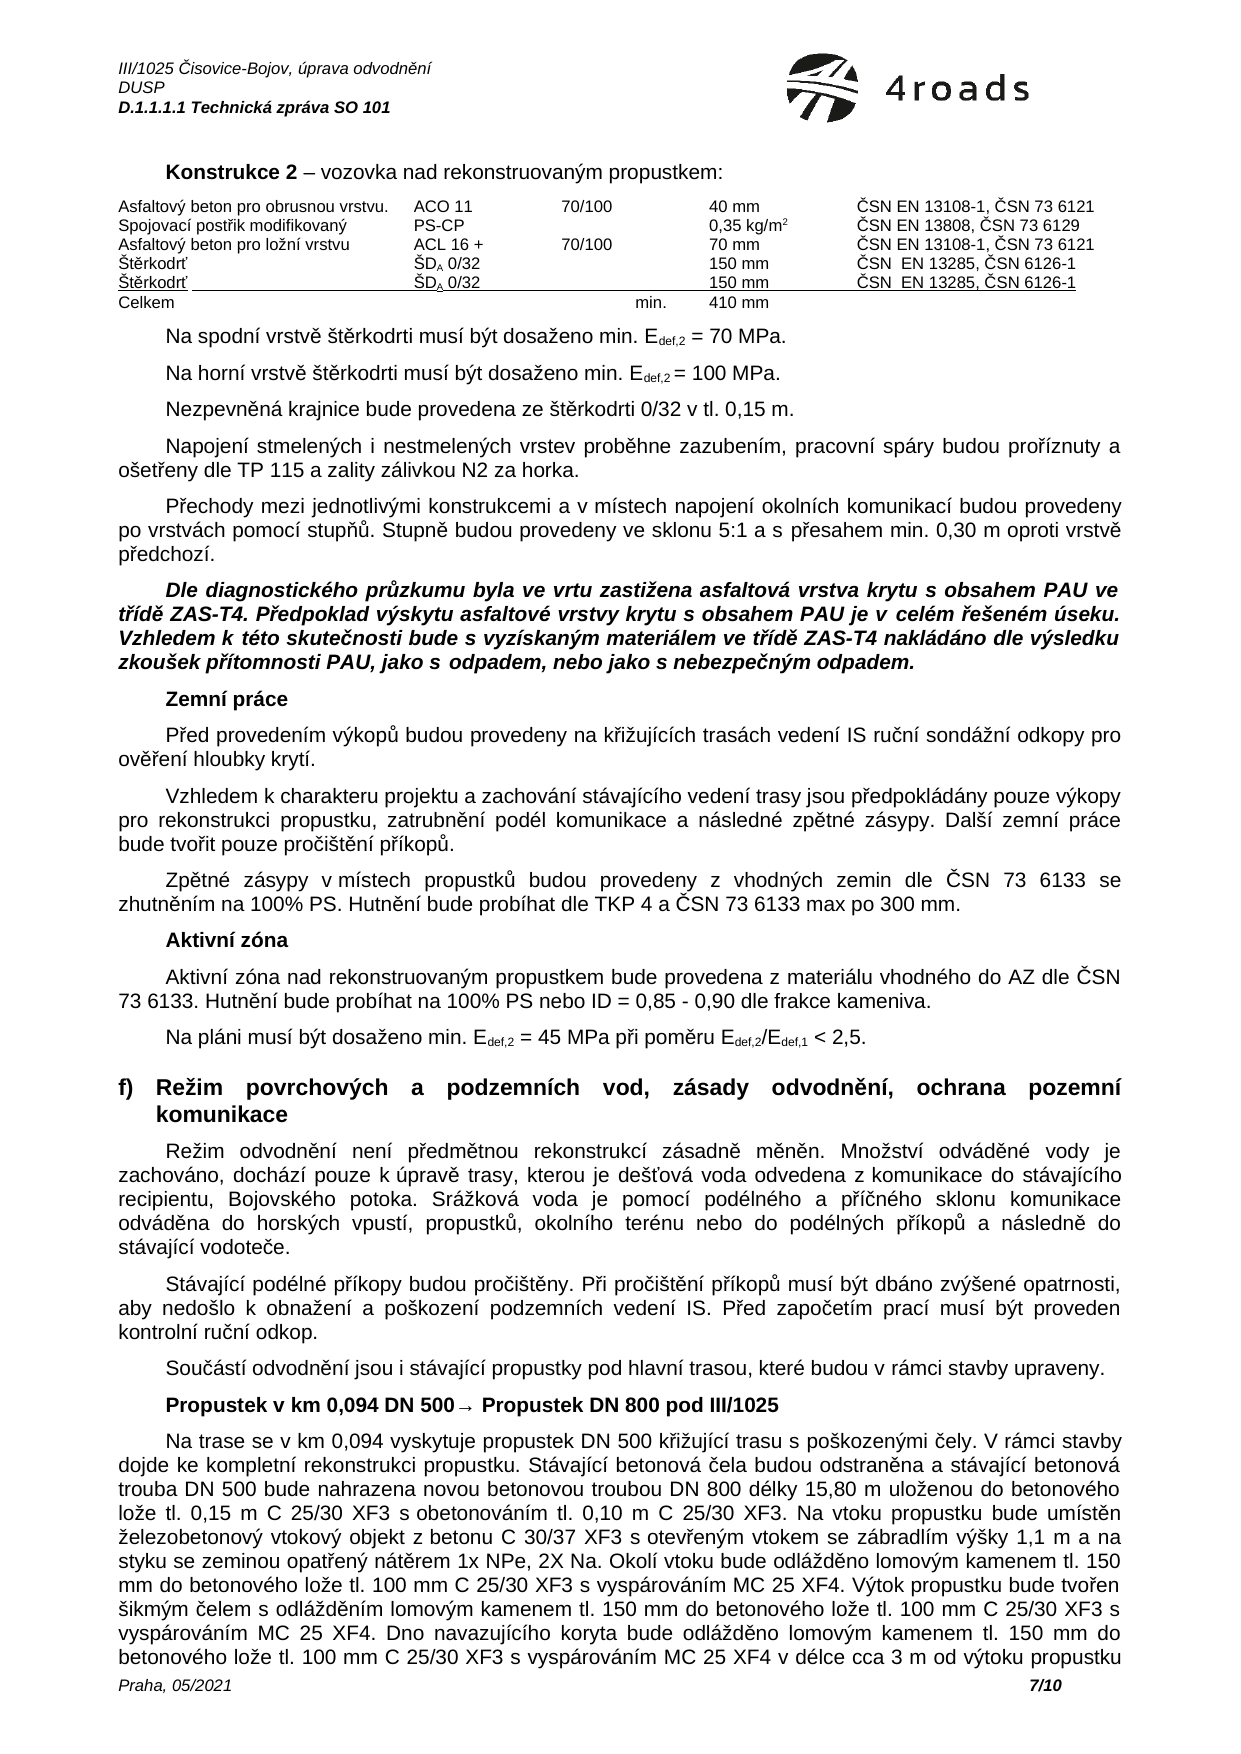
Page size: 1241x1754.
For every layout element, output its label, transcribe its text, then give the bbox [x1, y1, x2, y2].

text Zemní práce [118, 687, 1122, 711]
text Součástí odvodnění jsou i stávající propustky pod hlavní trasou, které budou v rámci stavby upraveny. [118, 1356, 1122, 1380]
text Propustek v km 0,094 DN 500→ Propustek DN 800 pod III/1025 [118, 1392, 1122, 1416]
text Na horní vrstvě štěrkodrti musí být dosaženo min. Edef,2 = 100 MPa. [118, 361, 1122, 384]
text Aktivní zóna nad rekonstruovaným propustkem bude provedena z materiálu vhodného do AZ dle ČSN 73 6133. Hutnění bude probíhat na 100% PS nebo ID = 0,85 - 0,90 dle frakce kameniva. [118, 965, 1122, 1013]
text Před provedením výkopů budou provedeny na křižujících trasách vedení IS ruční sondážní odkopy pro ověření hloubky krytí. [118, 723, 1122, 771]
text Na spodní vrstvě štěrkodrti musí být dosaženo min. Edef,2 = 70 MPa. [118, 324, 1122, 348]
picture [776, 43, 1043, 136]
text Režim povrchových a podzemních vod, zásady odvodnění, ochrana pozemní komunikace [118, 1074, 1122, 1127]
text Přechody mezi jednotlivými konstrukcemi a v místech napojení okolních komunikací budou provedeny po vrstvách pomocí stupňů. Stupně budou provedeny ve sklonu 5:1 a s přesahem min. 0,30 m oproti vrstvě předchozí. [118, 494, 1122, 566]
text Aktivní zóna [118, 928, 1122, 952]
text Dle diagnostického průzkumu byla ve vrtu zastižena asfaltová vrstva krytu s obsahem PAU ve třídě ZAS-T4. Předpoklad výskytu asfaltové vrstvy krytu s obsahem PAU je v celém řešeném úseku. Vzhledem k této skutečnosti bude s vyzískaným materiálem ve třídě ZAS-T4 nakládáno dle výsledku zkoušek přítomnosti PAU, jako s odpadem, nebo jako s nebezpečným odpadem. [118, 578, 1122, 674]
text Stávající podélné příkopy budou pročištěny. Při pročištění příkopů musí být dbáno zvýšené opatrnosti, aby nedošlo k obnažení a poškození podzemních vedení IS. Před započetím prací musí být proveden kontrolní ruční odkop. [118, 1272, 1122, 1343]
text Napojení stmelených i nestmelených vrstev proběhne zazubením, pracovní spáry budou proříznuty a ošetřeny dle TP 115 a zality zálivkou N2 za horka. [118, 433, 1122, 481]
text Vzhledem k charakteru projektu a zachování stávajícího vedení trasy jsou předpokládány pouze výkopy pro rekonstrukci propustku, zatrubnění podél komunikace a následné zpětné zásypy. Další zemní práce bude tvořit pouze pročištění příkopů. [118, 783, 1122, 855]
text Na pláni musí být dosaženo min. Edef,2 = 45 MPa při poměru Edef,2/Edef,1 < 2,5. [118, 1025, 1122, 1049]
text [118, 1429, 1122, 1668]
text Zpětné zásypy v místech propustků budou provedeny z vhodných zemin dle ČSN 73 6133 se zhutněním na 100% PS. Hutnění bude probíhat dle TKP 4 a ČSN 73 6133 max po 300 mm. [118, 868, 1122, 916]
text Režim odvodnění není předmětnou rekonstrukcí zásadně měněn. Množství odváděné vody je zachováno, dochází pouze k úpravě trasy, kterou je dešťová voda odvedena z komunikace do stávajícího recipientu, Bojovského potoka. Srážková voda je pomocí podélného a příčného sklonu komunikace odváděna do horských vpustí, propustků, okolního terénu nebo do podélných příkopů a následně do stávající vodoteče. [118, 1139, 1122, 1259]
text Nezpevněná krajnice bude provedena ze štěrkodrti 0/32 v tl. 0,15 m. [118, 397, 1122, 421]
text Asfaltový beton pro obrusnou vrstvu. ACO 11 70/100 40 mm ČSN EN 13108-1, ČSN 73 6121 Spojovací postřik modifikovaný PS-CP 0,35 kg/m2 ČSN EN 13808, ČSN 73 6129 Asfaltový beton pro ložní vrstvu ACL 16 + 70/100 70 mm ČSN EN 13108-1, ČSN 73 6121 Štěrkodrť ŠDA 0/32 150 mm ČSN EN 13285, ČSN 6126-1 Štěrkodrť ŠDA 0/32 150 mm ČSN EN 13285, ČSN 6126-1 Celkem min. 410 mm [118, 197, 1122, 312]
text Konstrukce 2 – vozovka nad rekonstruovaným propustkem: [118, 160, 1122, 184]
